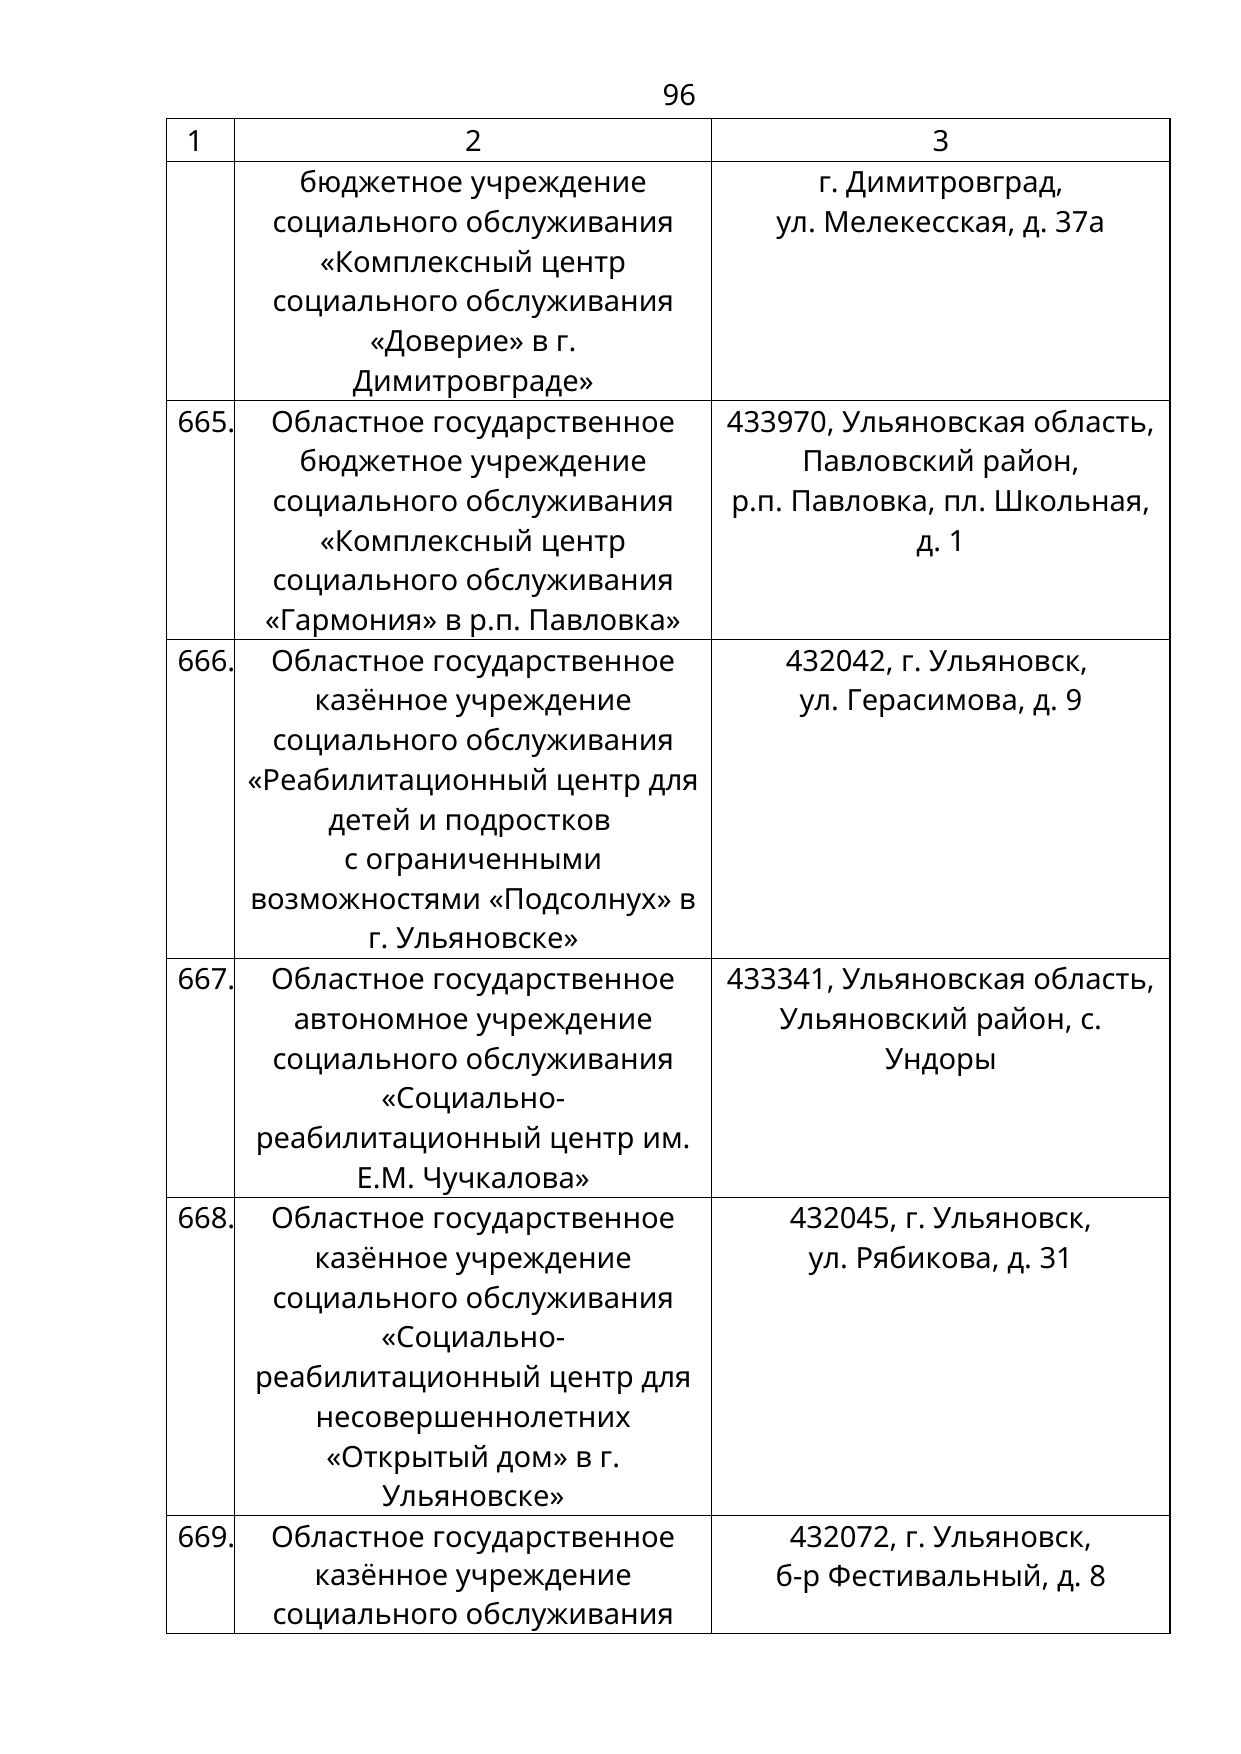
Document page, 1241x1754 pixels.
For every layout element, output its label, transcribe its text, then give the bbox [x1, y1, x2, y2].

table_cell Областное государственное казённое учреждение социального обслуживания «Реабилитационный центр для детей и подростков с ограниченными возможностями «Подсолнух» в г. Ульяновске» [235, 640, 711, 957]
table_cell 433341, Ульяновская область, Ульяновский район, с. Ундоры [712, 959, 1169, 1197]
table_cell [167, 162, 234, 400]
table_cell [712, 1516, 1169, 1633]
table_cell [167, 401, 234, 639]
table_cell [167, 1516, 234, 1633]
table_cell [167, 1198, 234, 1515]
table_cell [712, 162, 1169, 400]
table_header 1 [167, 119, 234, 161]
table_cell 433970, Ульяновская область, Павловский район, р.п. Павловка, пл. Школьная, д. 1 [712, 401, 1169, 639]
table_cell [235, 162, 711, 400]
table_cell Областное государственное бюджетное учреждение социального обслуживания «Комплексный центр социального обслуживания «Гармония» в р.п. Павловка» [235, 401, 711, 639]
table_cell 432042, г. Ульяновск, ул. Герасимова, д. 9 [712, 640, 1169, 957]
table_header 2 [235, 119, 711, 161]
table_cell [167, 959, 234, 1197]
table_header 3 [712, 119, 1169, 161]
table_cell [167, 640, 234, 957]
table_cell 432045, г. Ульяновск, ул. Рябикова, д. 31 [712, 1198, 1169, 1515]
table_cell Областное государственное автономное учреждение социального обслуживания «Социально-реабилитационный центр им. Е.М. Чучкалова» [235, 959, 711, 1197]
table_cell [235, 1516, 711, 1633]
table_cell Областное государственное казённое учреждение социального обслуживания «Социально-реабилитационный центр для несовершеннолетних «Открытый дом» в г. Ульяновске» [235, 1198, 711, 1515]
